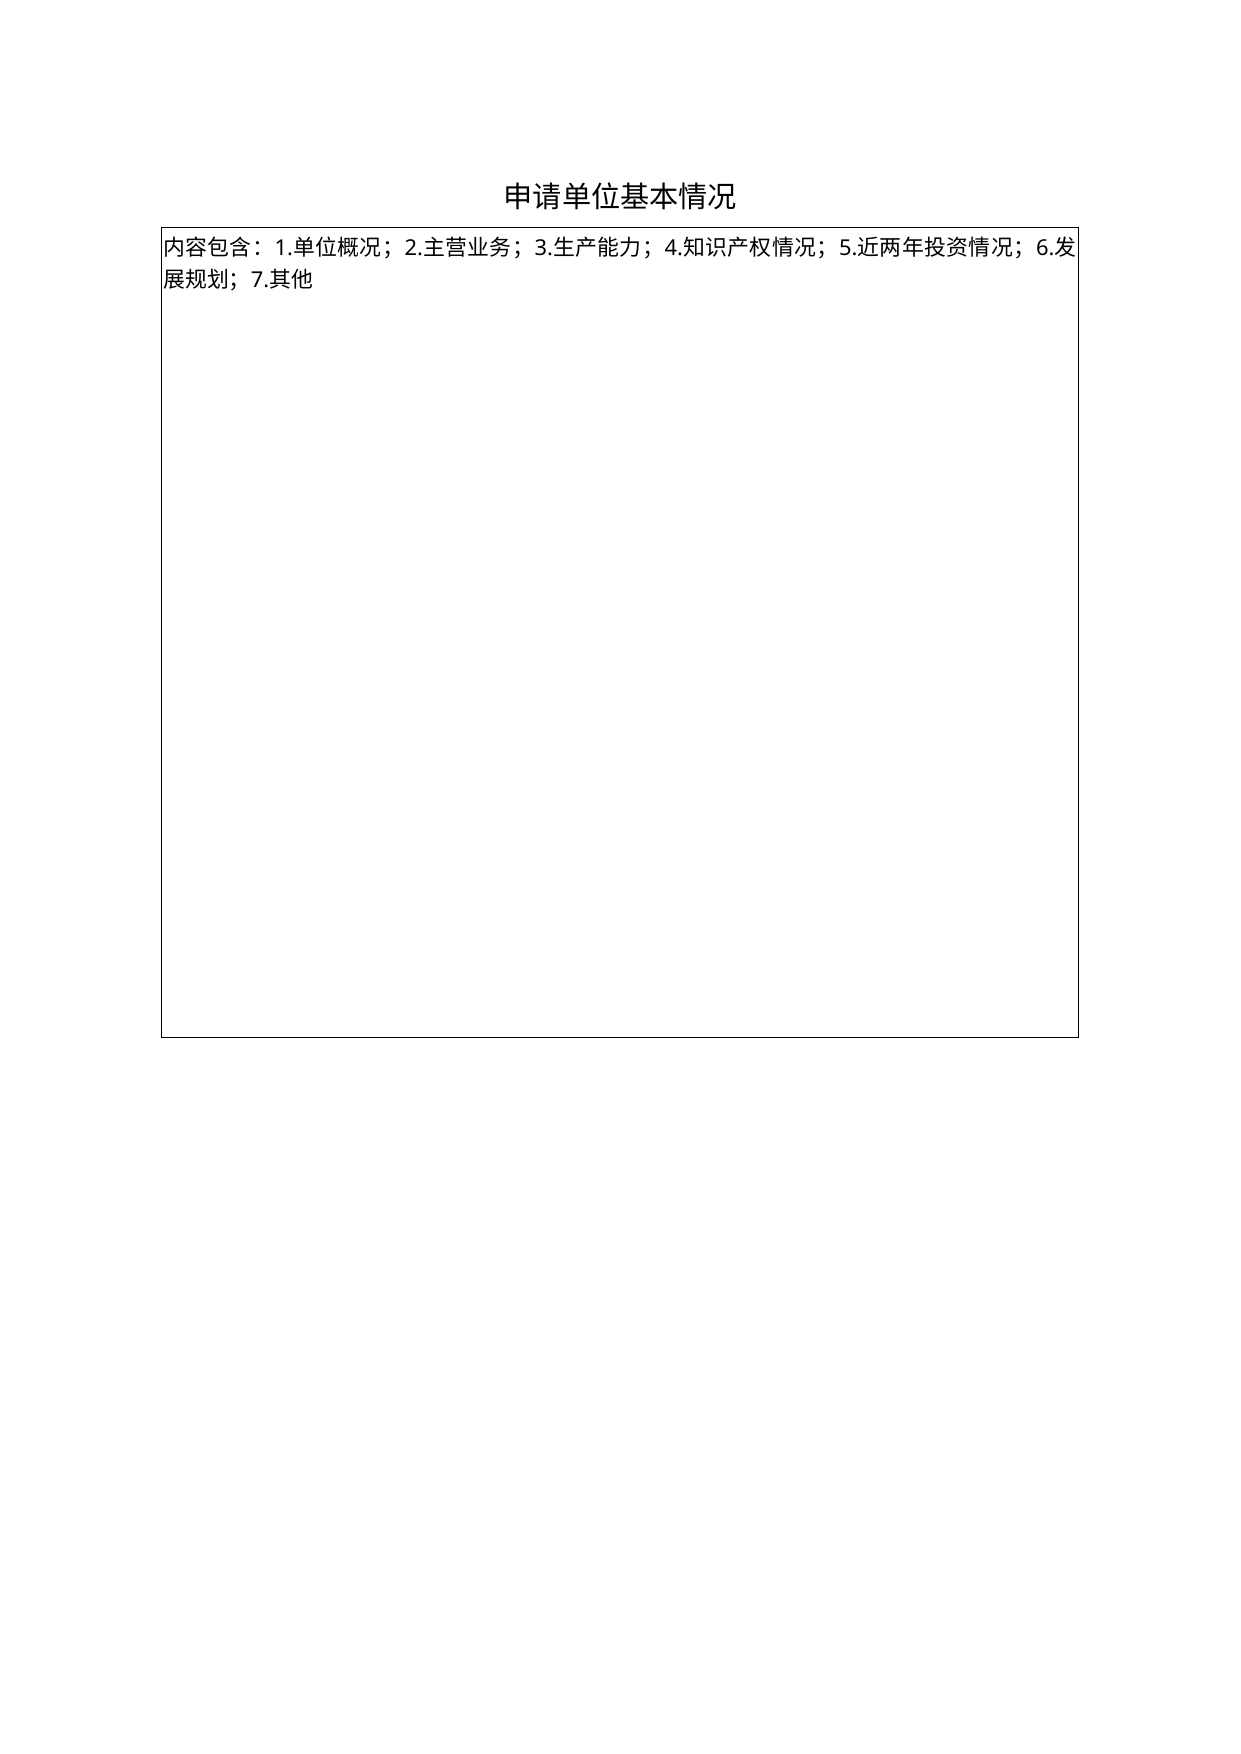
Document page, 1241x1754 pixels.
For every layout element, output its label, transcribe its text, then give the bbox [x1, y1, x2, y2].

text 申请单位基本情况 [187, 162, 1053, 227]
table_header 内容包含：1.单位概况；2.主营业务；3.生产能力；4.知识产权情况；5.近两年投资情况；6.发展规划；7.其他 [162, 228, 1078, 1037]
